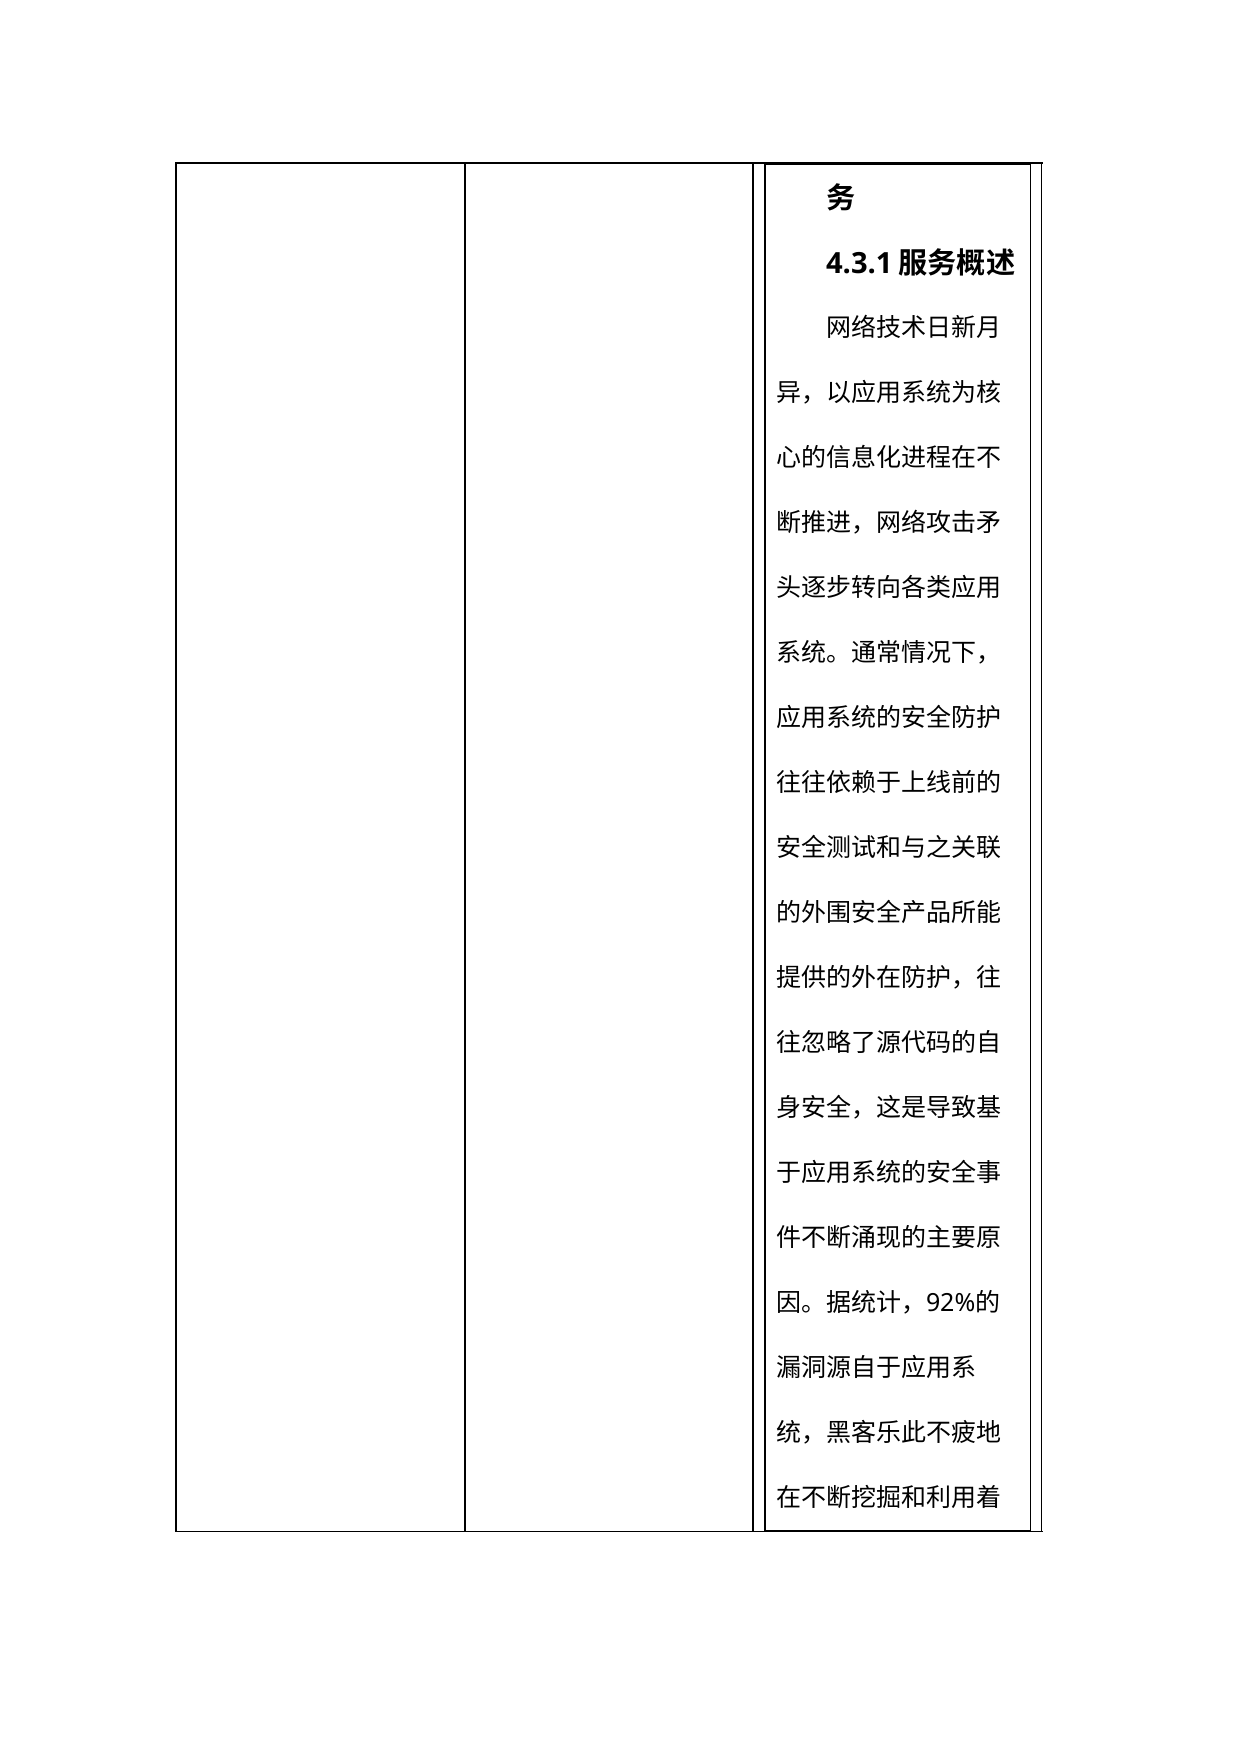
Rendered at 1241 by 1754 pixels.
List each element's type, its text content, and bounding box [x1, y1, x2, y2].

table_cell [466, 164, 752, 1531]
table_cell 1 [177, 164, 464, 1531]
table_cell [766, 165, 1030, 1530]
table_cell [754, 164, 764, 1531]
table_cell [1031, 164, 1041, 1531]
